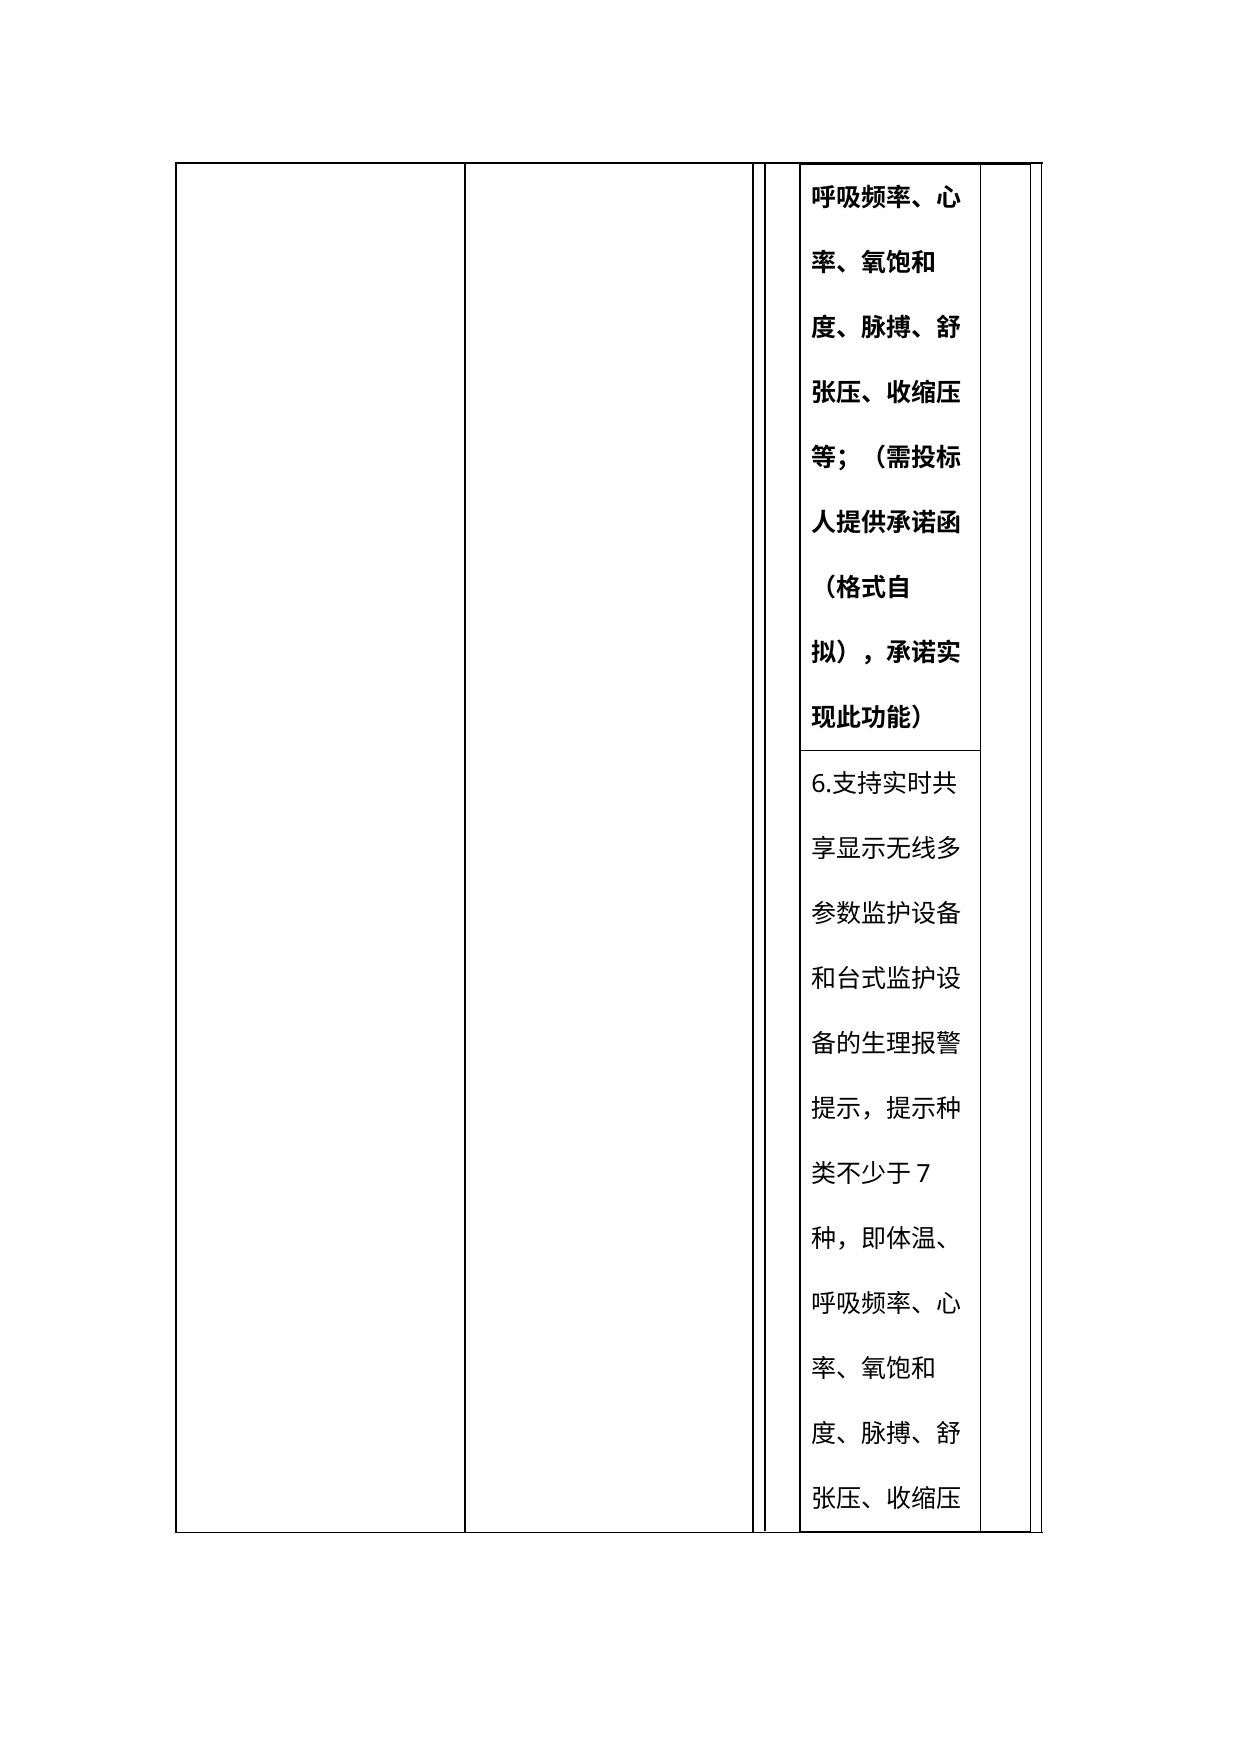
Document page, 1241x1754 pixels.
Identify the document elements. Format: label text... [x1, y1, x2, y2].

table_cell 1 [177, 164, 464, 1532]
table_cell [754, 164, 799, 1532]
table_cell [801, 751, 980, 1531]
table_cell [801, 165, 980, 750]
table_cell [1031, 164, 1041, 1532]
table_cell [981, 165, 1030, 1531]
table_cell [466, 164, 752, 1532]
